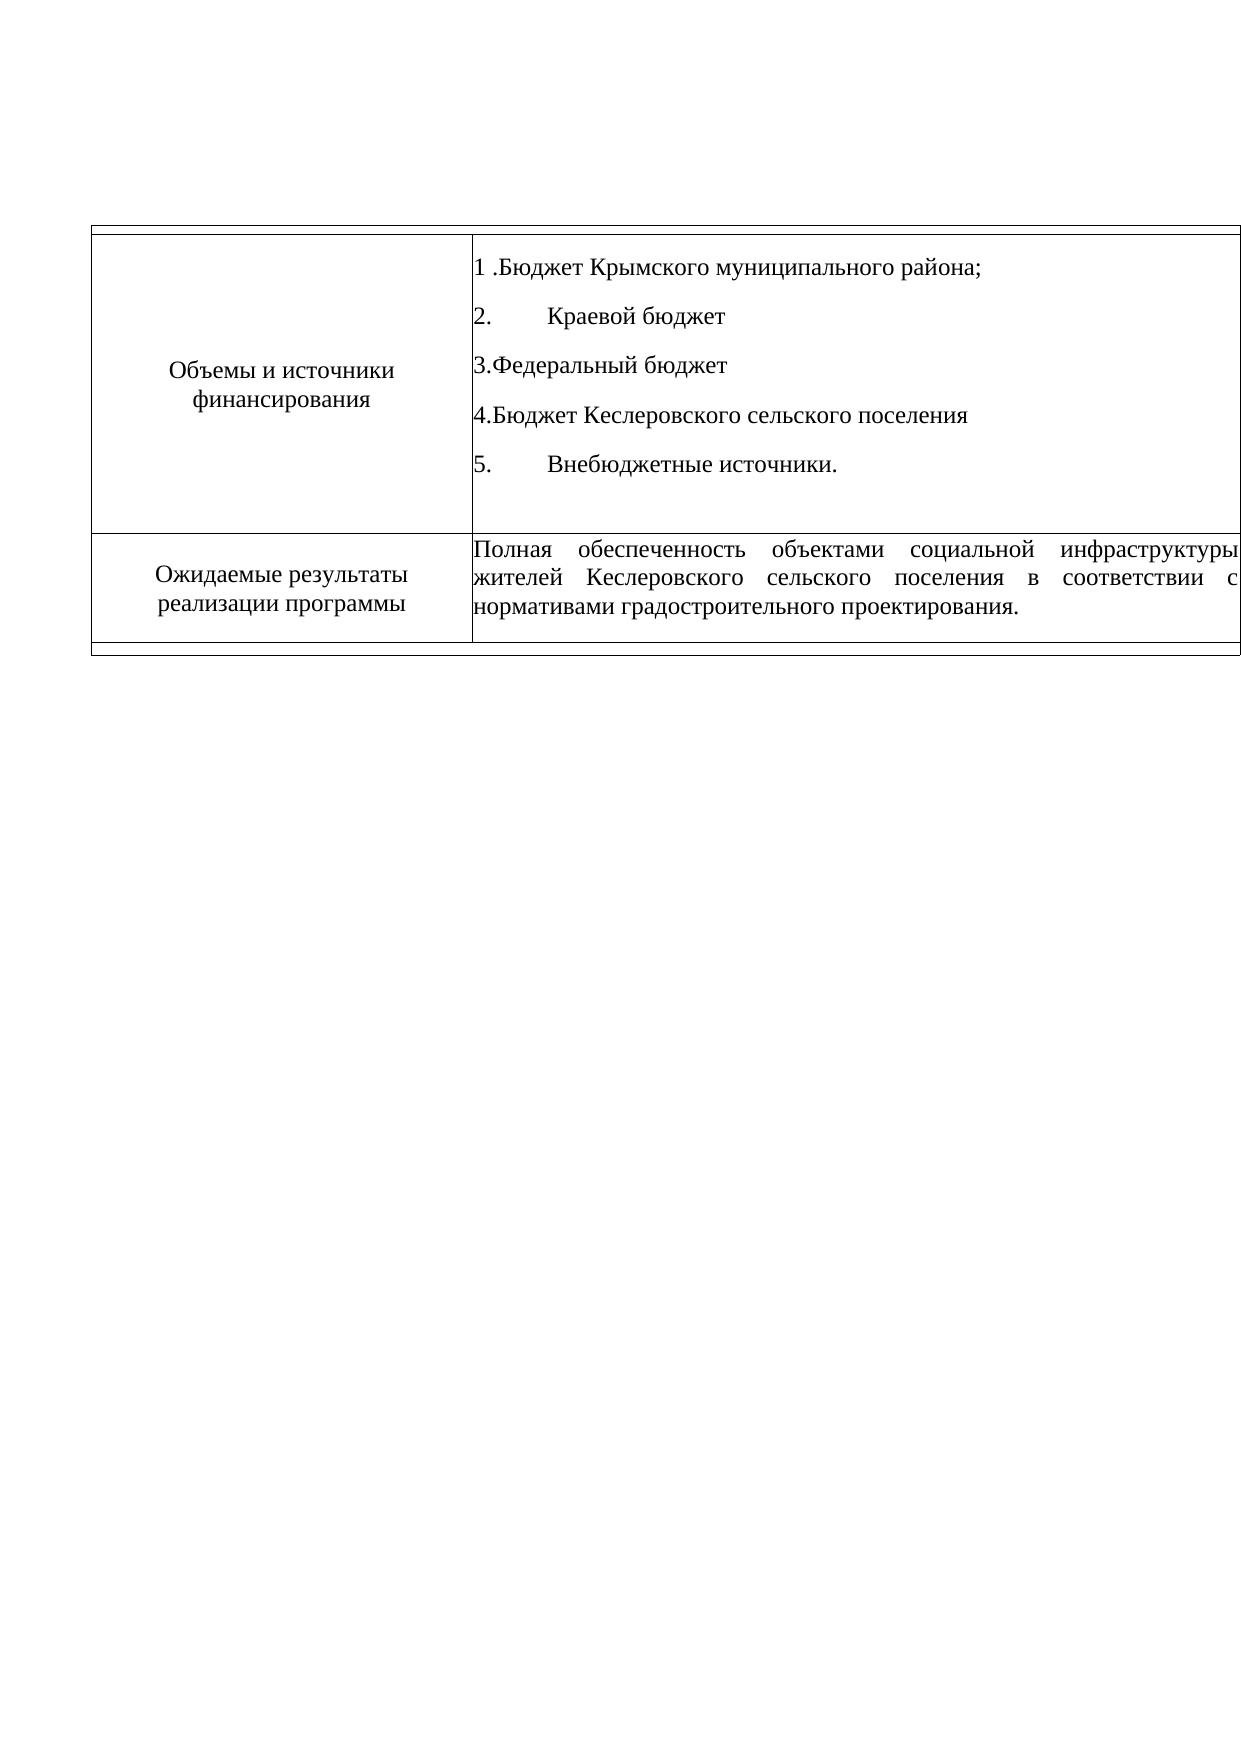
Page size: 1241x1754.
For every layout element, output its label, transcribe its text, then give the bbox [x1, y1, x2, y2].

table_header Объемы и источники финансирования [92, 235, 472, 533]
table_header 1 .Бюджет Крымского муниципального района; Краевой бюджет Федеральный бюджет Бюджет Кеслеровского сельского поселения Внебюджетные источники. [473, 235, 1240, 533]
table_cell Ожидаемые результаты реализации программы [92, 534, 472, 642]
table_cell Полная обеспеченность объектами социальной инфраструктуры жителей Кеслеровского сельского поселения в соответствии с нормативами градостроительного проектирования. [473, 534, 1240, 642]
